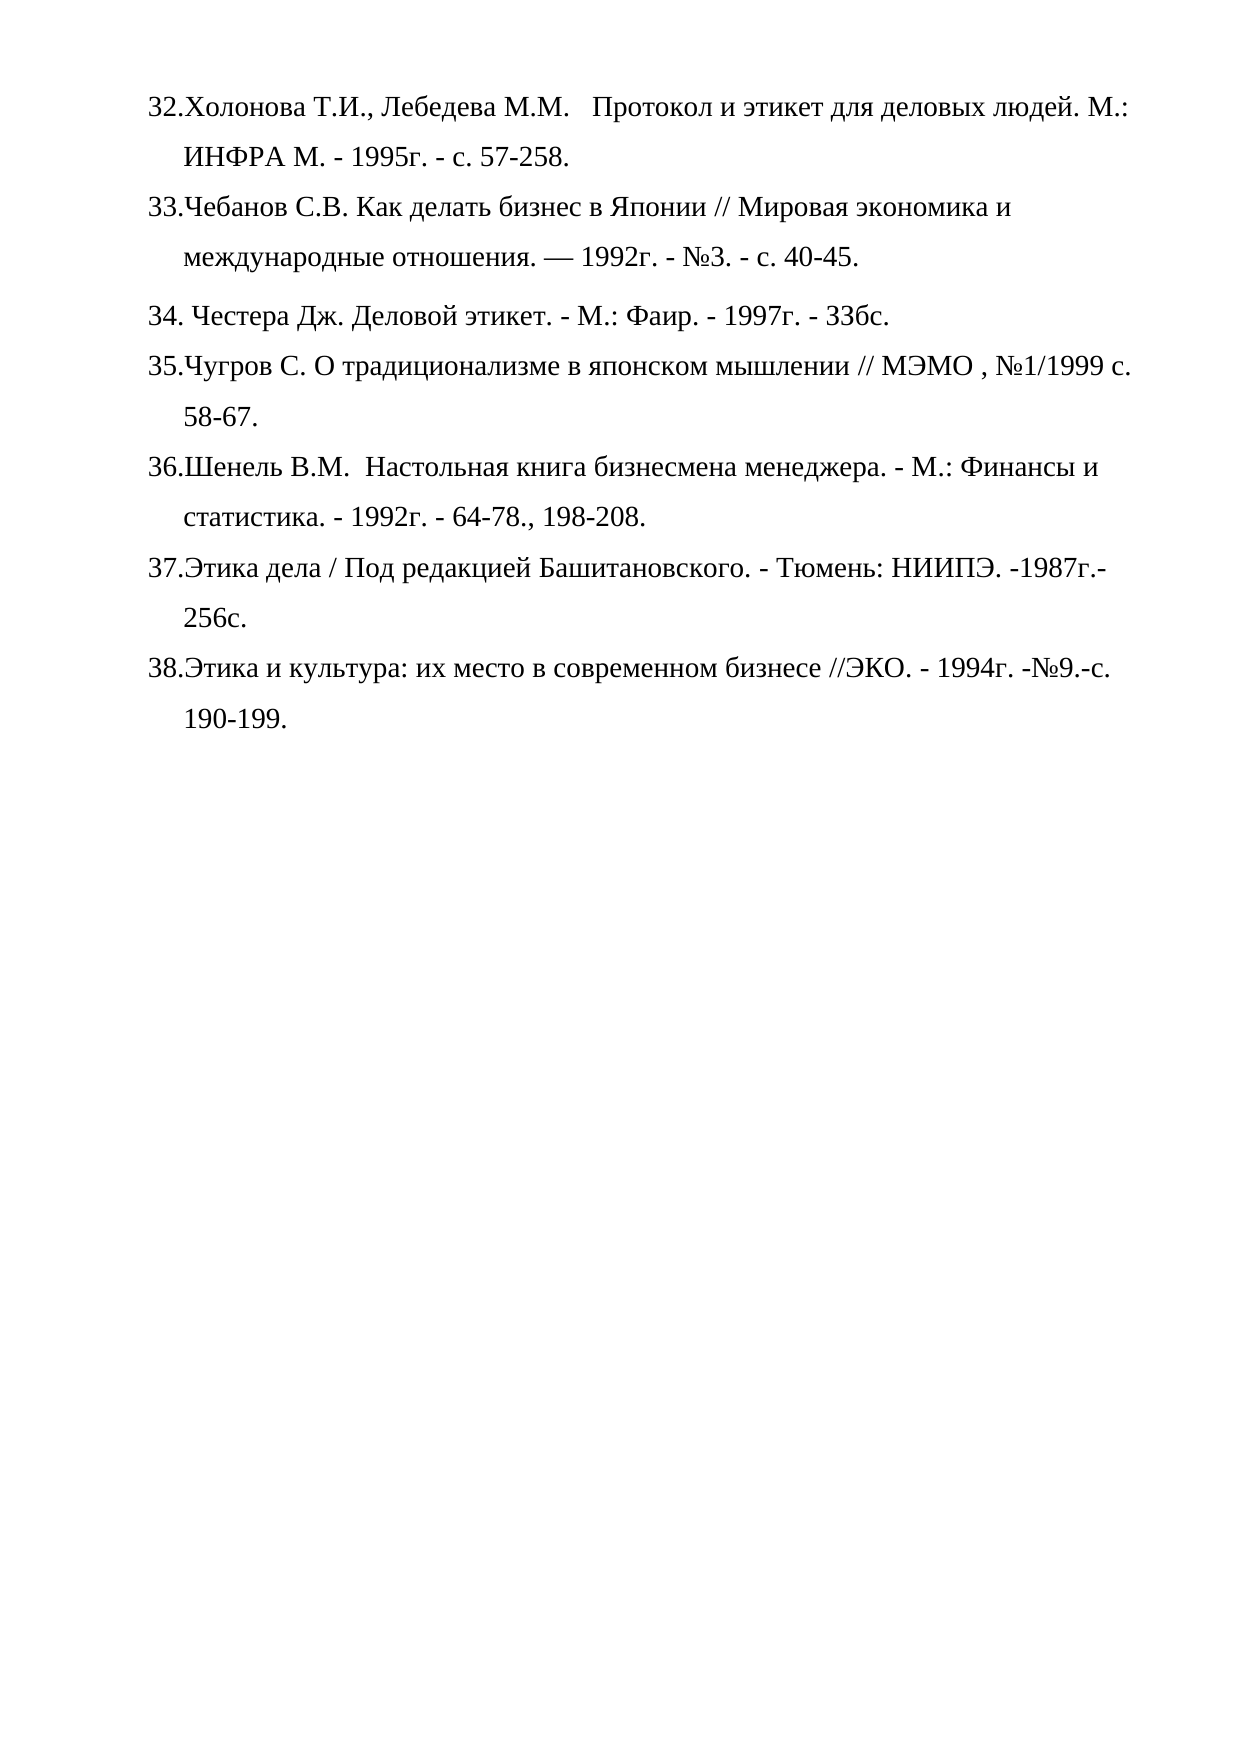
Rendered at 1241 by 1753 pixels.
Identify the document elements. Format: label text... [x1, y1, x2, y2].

text 36.Шенель В.М. Настольная книга бизнесмена менеджера. - М.: Финансы и статистика. - 1992г. - 64-78., 198-208. [148, 449, 1152, 533]
text 35.Чугров С. О традиционализме в японском мышлении // МЭМО , №1/1999 с. 58-67. [148, 348, 1152, 432]
text 33.Чебанов С.В. Как делать бизнес в Японии // Мировая экономика и международные отношения. — 1992г. - №3. - с. 40-45. [148, 189, 1152, 273]
text 37.Этика дела / Под редакцией Башитановского. - Тюмень: НИИПЭ. -1987г.-256с. [148, 550, 1152, 634]
text 34. Честера Дж. Деловой этикет. - М.: Фаир. - 1997г. - ЗЗбс. [148, 298, 1152, 332]
text 38.Этика и культура: их место в современном бизнесе //ЭКО. - 1994г. -№9.-с. 190-199. [148, 650, 1152, 734]
text 32.Холонова Т.И., Лебедева М.М. Протокол и этикет для деловых людей. М.: ИНФРА М. - 1995г. - с. 57-258. [148, 89, 1152, 172]
